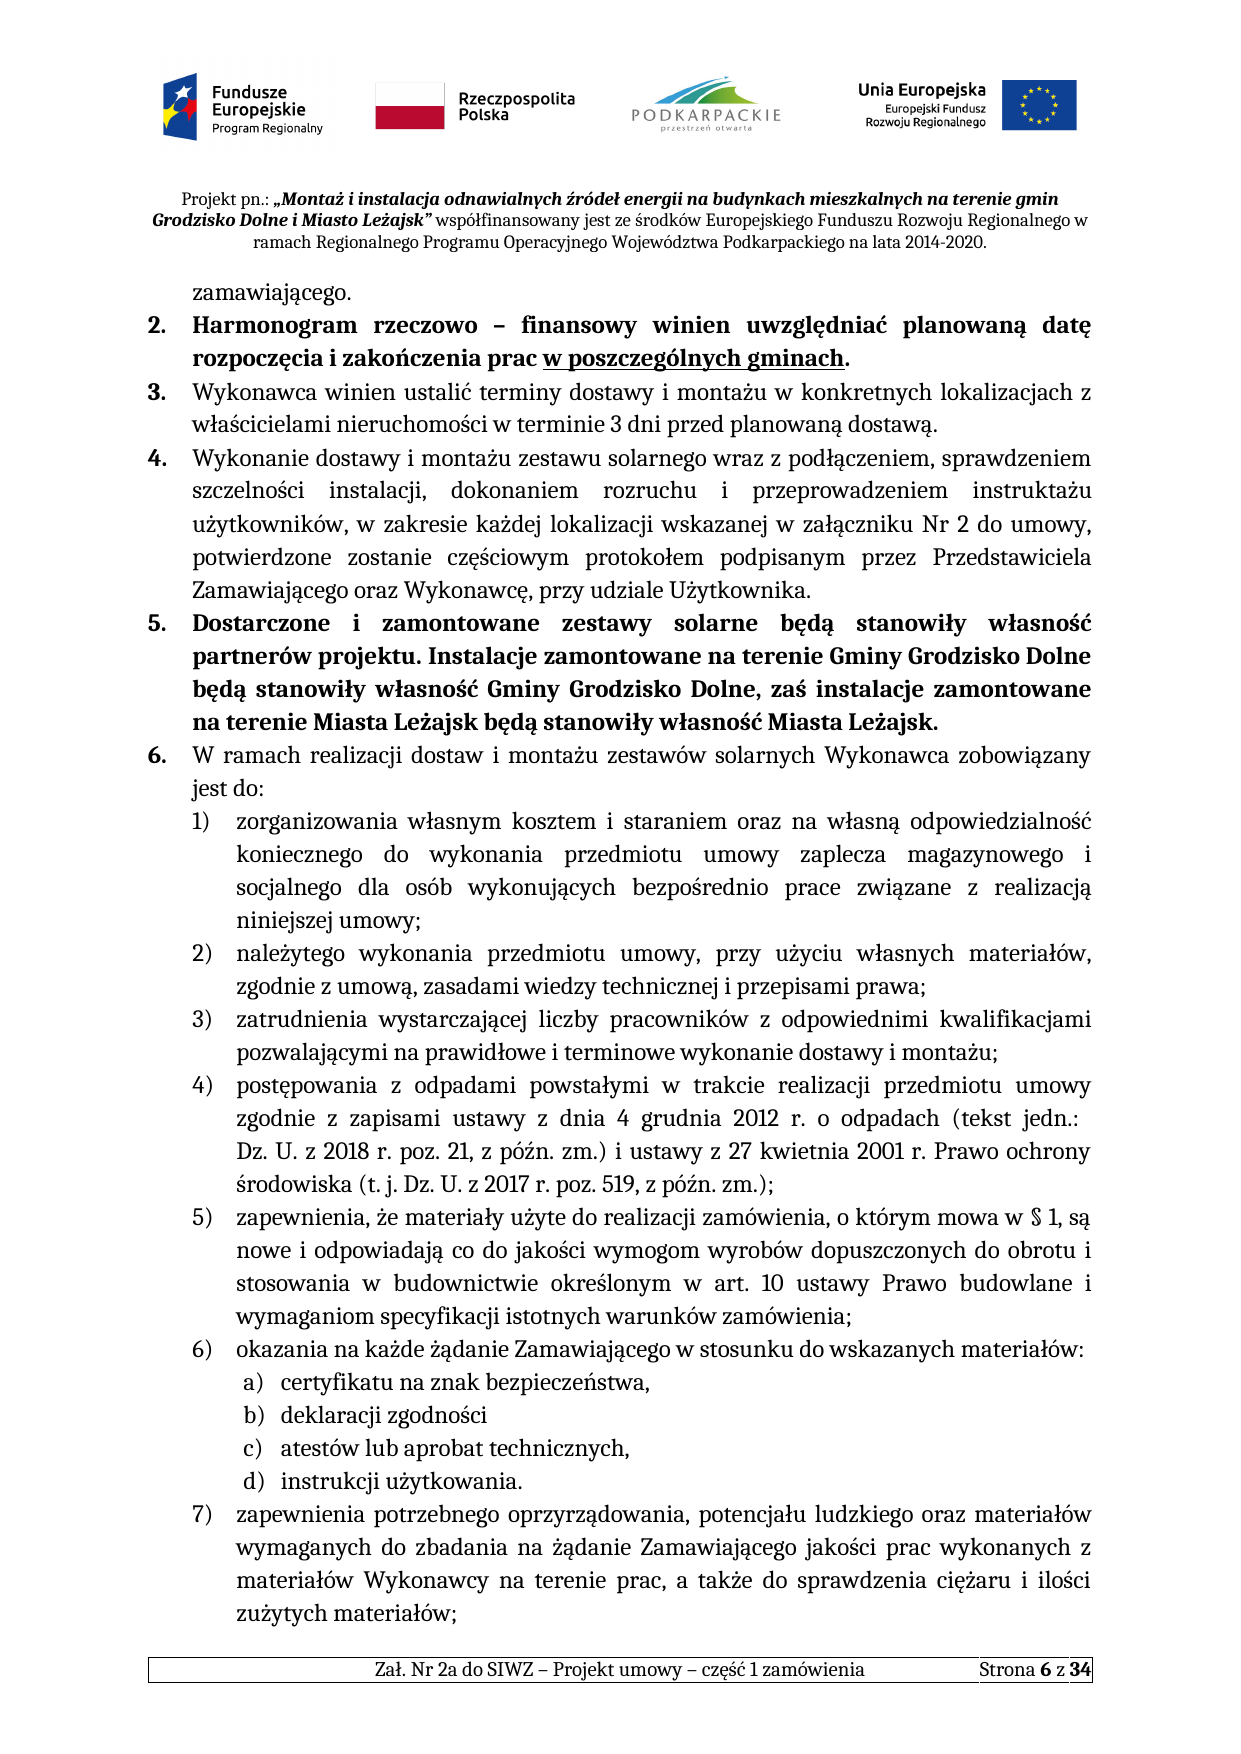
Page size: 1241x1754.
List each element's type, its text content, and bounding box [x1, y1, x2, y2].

list Dostarczone i zamontowane zestawy solarne będą stanowiły własność partnerów projektu. Instalacje zamontowane na terenie Gminy Grodzisko Dolne będą stanowiły własność Gminy Grodzisko Dolne, zaś instalacje zamontowane na terenie Miasta Leżajsk będą stanowiły własność Miasta Leżajsk. [148, 608, 1093, 736]
list Harmonogram rzeczowo – finansowy winien uwzględniać planowaną datę rozpoczęcia i zakończenia prac w poszczególnych gminach. [148, 311, 1093, 373]
list atestów lub aprobat technicznych, [243, 1434, 1093, 1463]
picture [842, 62, 1094, 147]
picture [360, 67, 590, 145]
list zorganizowania własnym kosztem i staraniem oraz na własną odpowiedzialność koniecznego do wykonania przedmiotu umowy zaplecza magazynowego i socjalnego dla osób wykonujących bezpośrednio prace związane z realizacją niniejszej umowy; [192, 807, 1093, 934]
list instrukcji użytkowania. [243, 1467, 1093, 1496]
list W ramach realizacji dostaw i montażu zestawów solarnych Wykonawca zobowiązany jest do: [148, 741, 1093, 802]
picture [147, 56, 339, 157]
picture [612, 56, 800, 152]
list Wykonanie dostawy i montażu zestawu solarnego wraz z podłączeniem, sprawdzeniem szczelności instalacji, dokonaniem rozruchu i przeprowadzeniem instruktażu użytkowników, w zakresie każdej lokalizacji wskazanej w załączniku Nr 2 do umowy, potwierdzone zostanie częściowym protokołem podpisanym przez Przedstawiciela Zamawiającego oraz Wykonawcę, przy udziale Użytkownika. [148, 443, 1093, 604]
list Wykonawca winien ustalić terminy dostawy i montażu w konkretnych lokalizacjach z właścicielami nieruchomości w terminie 3 dni przed planowaną dostawą. [148, 377, 1093, 439]
list deklaracji zgodności [243, 1401, 1093, 1430]
list należytego wykonania przedmiotu umowy, przy użyciu własnych materiałów, zgodnie z umową, zasadami wiedzy technicznej i przepisami prawa; [192, 939, 1093, 1001]
list zatrudnienia wystarczającej liczby pracowników z odpowiednimi kwalifikacjami pozwalającymi na prawidłowe i terminowe wykonanie dostawy i montażu; [192, 1005, 1093, 1067]
list zapewnienia, że materiały użyte do realizacji zamówienia, o którym mowa w § 1, są nowe i odpowiadają co do jakości wymogom wyrobów dopuszczonych do obrotu i stosowania w budownictwie określonym w art. 10 ustawy Prawo budowlane i wymaganiom specyfikacji istotnych warunków zamówienia; [192, 1203, 1093, 1331]
list certyfikatu na znak bezpieczeństwa, [243, 1368, 1093, 1397]
list postępowania z odpadami powstałymi w trakcie realizacji przedmiotu umowy zgodnie z zapisami ustawy z dnia 4 grudnia 2012 r. o odpadach (tekst jedn.: Dz. U. z 2018 r. poz. 21, z późn. zm.) i ustawy z 27 kwietnia 2001 r. Prawo ochrony środowiska (t. j. Dz. U. z 2017 r. poz. 519, z późn. zm.); [192, 1071, 1093, 1199]
list okazania na każde żądanie Zamawiającego w stosunku do wskazanych materiałów: [192, 1335, 1093, 1364]
list zapewnienia potrzebnego oprzyrządowania, potencjału ludzkiego oraz materiałów wymaganych do zbadania na żądanie Zamawiającego jakości prac wykonanych z materiałów Wykonawcy na terenie prac, a także do sprawdzenia ciężaru i ilości zużytych materiałów; [192, 1500, 1093, 1628]
